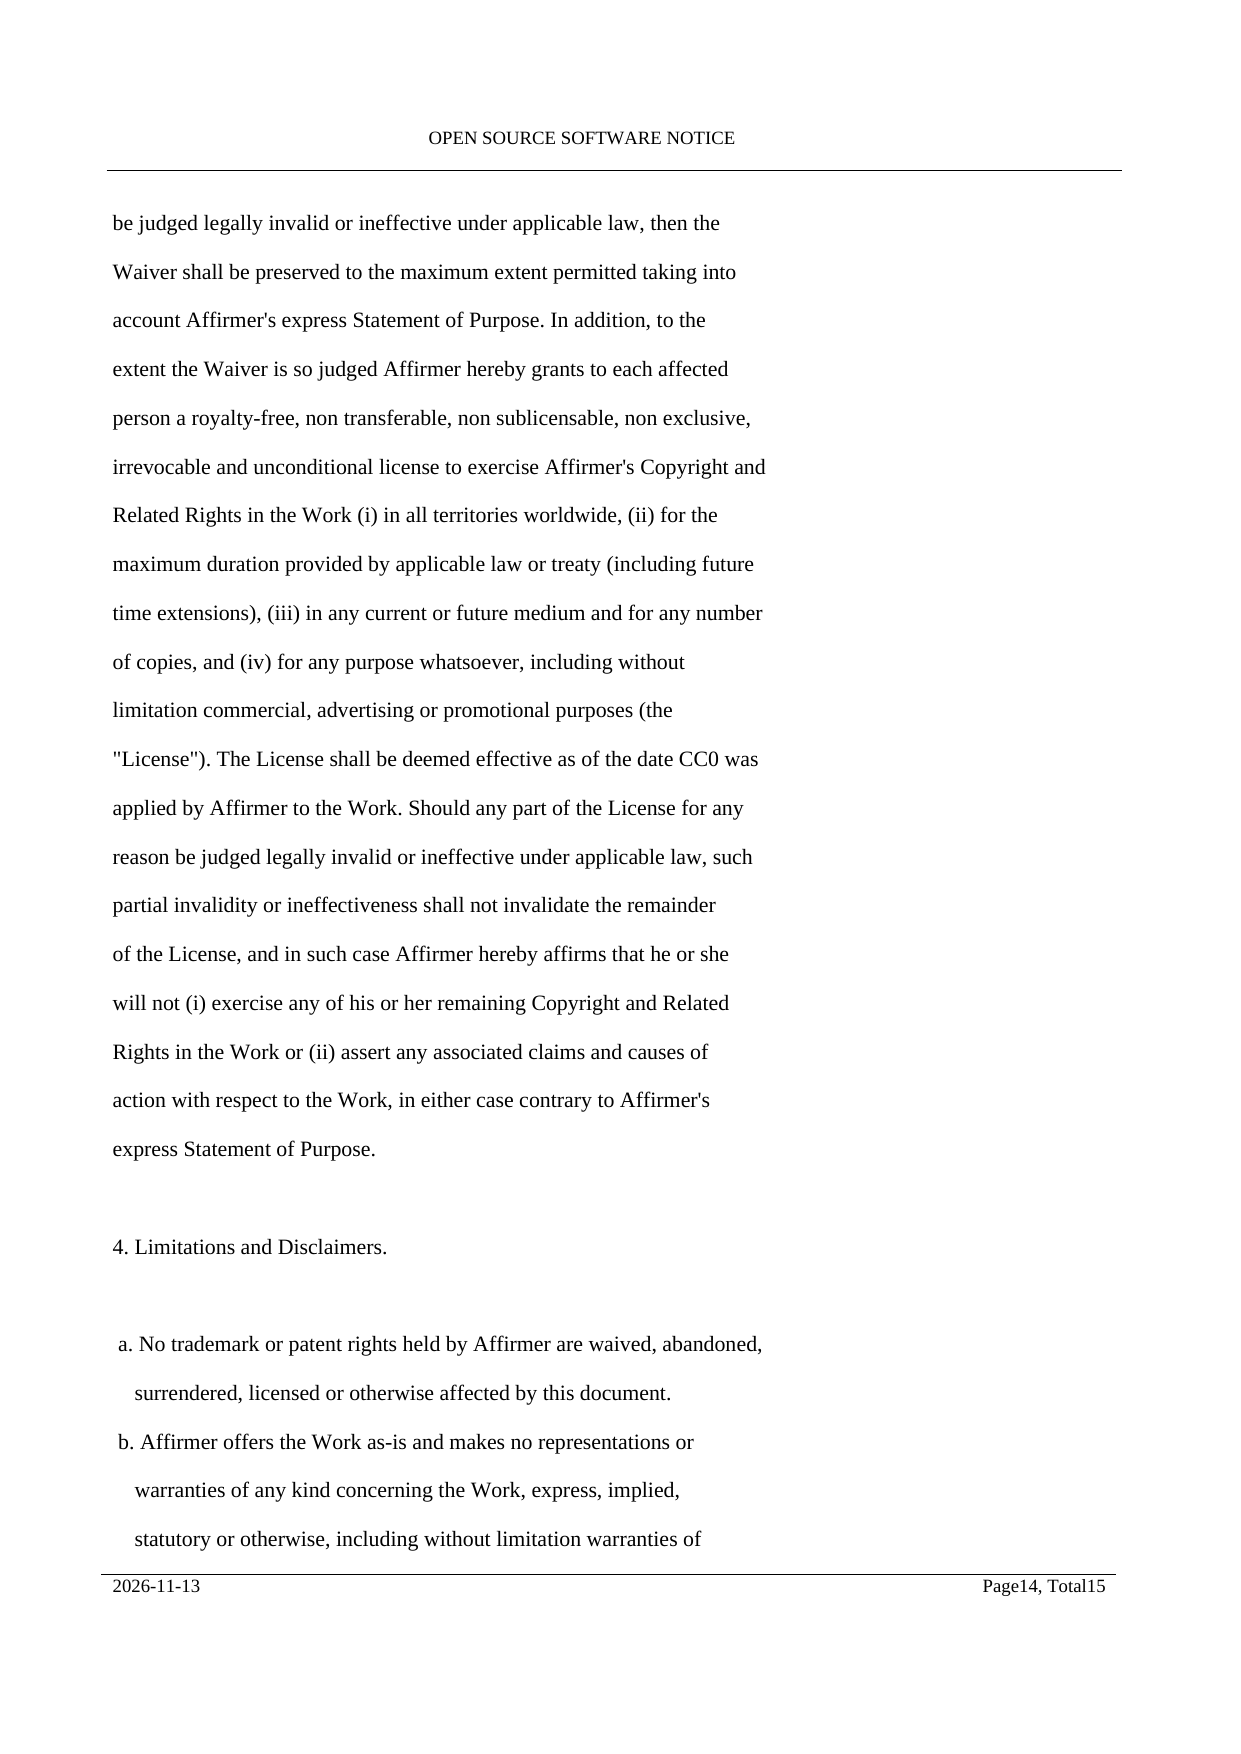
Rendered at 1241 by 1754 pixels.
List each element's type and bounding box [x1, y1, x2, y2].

text [112, 206, 1128, 1555]
